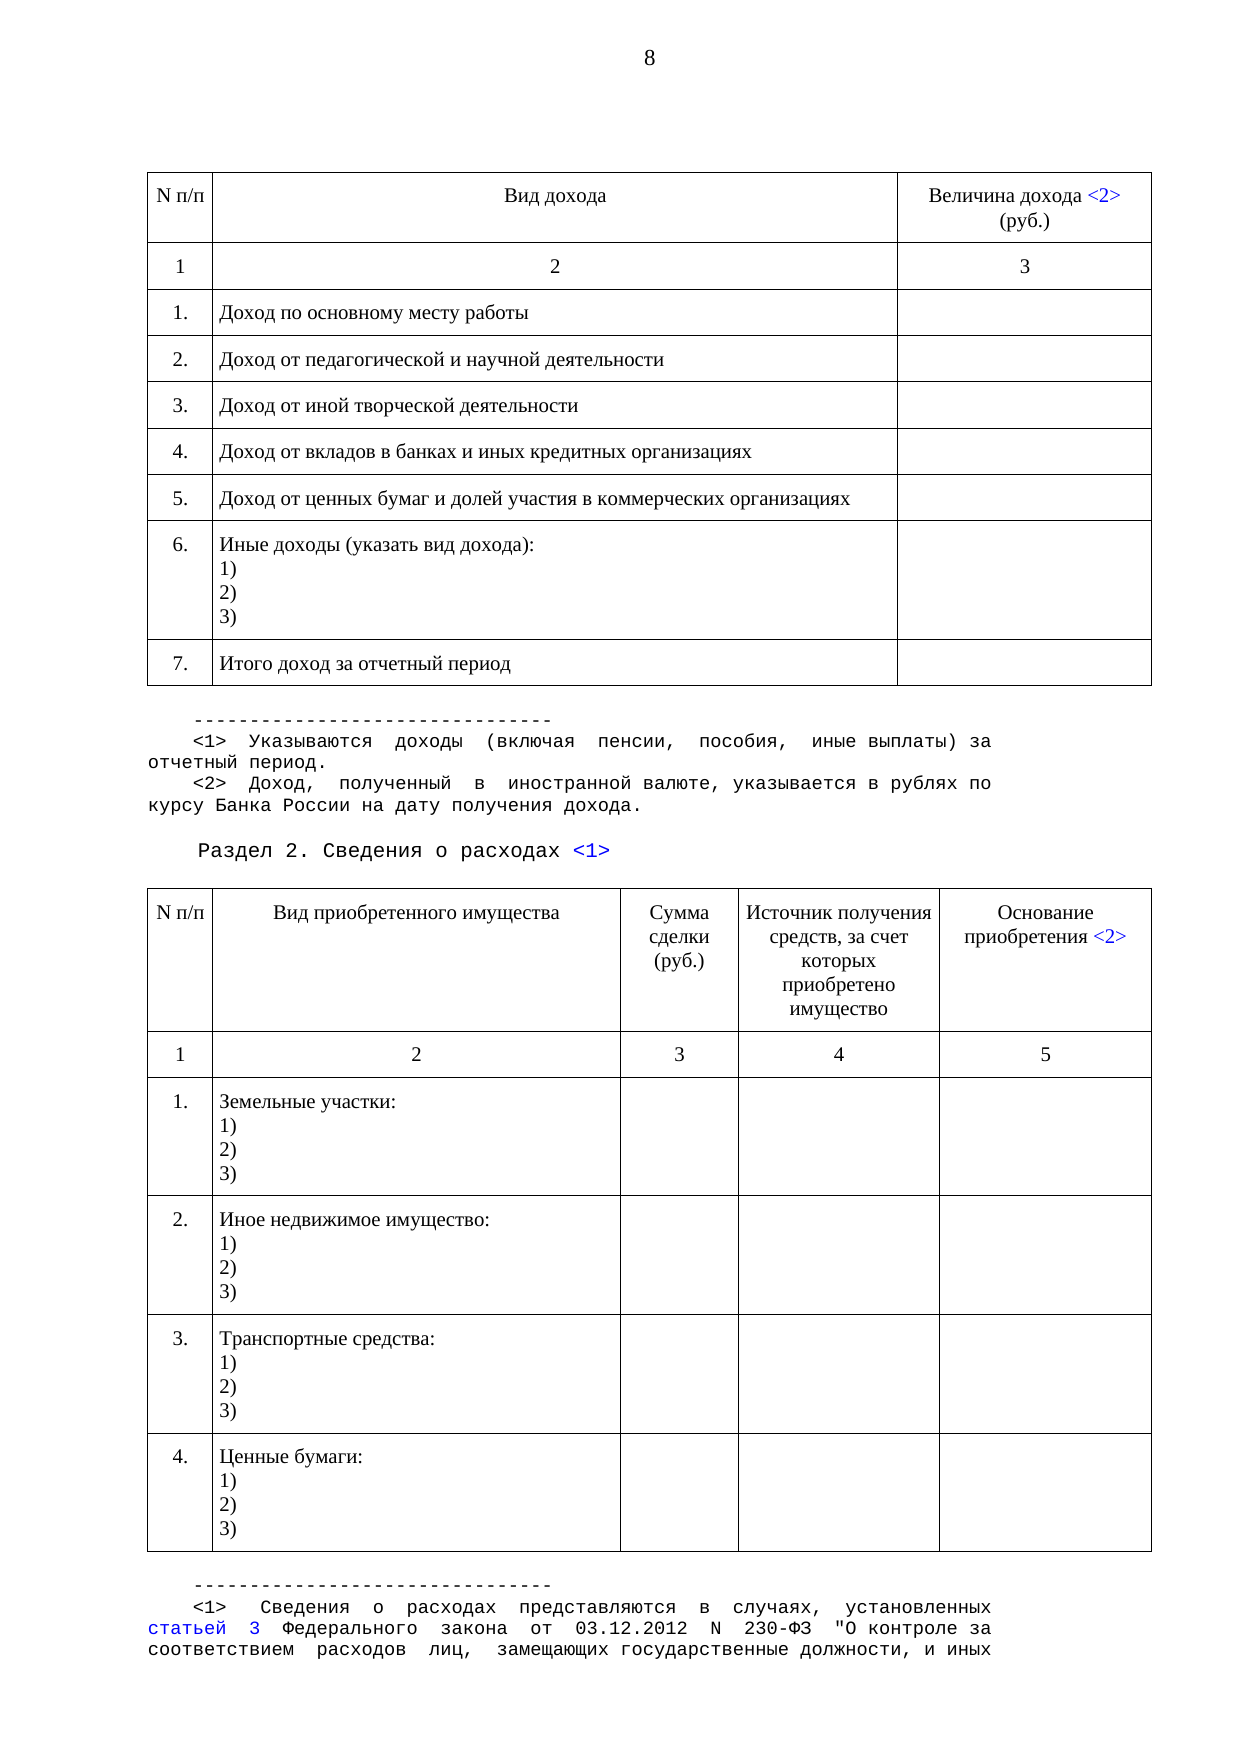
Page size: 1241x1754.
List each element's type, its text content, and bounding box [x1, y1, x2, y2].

text статьей 3 Федерального закона от 03.12.2012 N 230-ФЗ "О контроле за [148, 1619, 1152, 1640]
table_cell [898, 640, 1151, 685]
table_cell 1 [148, 243, 212, 288]
table_header Вид приобретенного имущества [213, 889, 620, 1031]
table_cell Доход по основному месту работы [213, 290, 897, 335]
table_header Вид дохода [213, 173, 897, 242]
table_cell 2 [213, 243, 897, 288]
table_cell Итого доход за отчетный период [213, 640, 897, 685]
table_cell [621, 1078, 738, 1195]
table_cell [621, 1196, 738, 1314]
text <1> Указываются доходы (включая пенсии, пособия, иные выплаты) за [148, 732, 1152, 753]
table_header Основание приобретения <2> [940, 889, 1151, 1031]
table_cell 5. [148, 475, 212, 520]
table_cell Земельные участки: 1) 2) 3) [213, 1078, 620, 1195]
table_header N п/п [148, 889, 212, 1031]
table_cell 1 [148, 1032, 212, 1077]
table_cell Доход от вкладов в банках и иных кредитных организациях [213, 429, 897, 474]
table_cell 3. [148, 382, 212, 428]
table_cell 7. [148, 640, 212, 685]
table_cell Доход от иной творческой деятельности [213, 382, 897, 428]
table_cell [621, 1315, 738, 1432]
table_cell [739, 1078, 939, 1195]
text -------------------------------- [148, 710, 1152, 732]
text -------------------------------- [148, 1576, 1152, 1597]
table_cell Доход от ценных бумаг и долей участия в коммерческих организациях [213, 475, 897, 520]
table_cell 6. [148, 521, 212, 639]
table_cell 4. [148, 1434, 212, 1551]
table_cell [898, 382, 1151, 428]
text <2> Доход, полученный в иностранной валюте, указывается в рублях по [148, 774, 1152, 795]
table_cell 2. [148, 1196, 212, 1314]
table_cell 4 [739, 1032, 939, 1077]
table_cell [940, 1315, 1151, 1432]
text отчетный период. [148, 753, 1152, 774]
table_cell 3 [621, 1032, 738, 1077]
table_cell [621, 1434, 738, 1551]
table_cell [739, 1196, 939, 1314]
table_cell 5 [940, 1032, 1151, 1077]
table_cell [898, 336, 1151, 381]
table_cell Иные доходы (указать вид дохода): 1) 2) 3) [213, 521, 897, 639]
table_cell 1. [148, 1078, 212, 1195]
table_header N п/п [148, 173, 212, 242]
table_header Источник получения средств, за счет которых приобретено имущество [739, 889, 939, 1031]
table_cell Доход от педагогической и научной деятельности [213, 336, 897, 381]
text Раздел 2. Сведения о расходах <1> [148, 840, 1152, 864]
table_cell [739, 1434, 939, 1551]
text курсу Банка России на дату получения дохода. [148, 795, 1152, 817]
table_cell 2 [213, 1032, 620, 1077]
table_cell [898, 521, 1151, 639]
table_cell 4. [148, 429, 212, 474]
table_header Сумма сделки (руб.) [621, 889, 738, 1031]
table_header Величина дохода <2> (руб.) [898, 173, 1151, 242]
table_cell 1. [148, 290, 212, 335]
table_cell [898, 429, 1151, 474]
table_cell 3 [898, 243, 1151, 288]
table_cell [898, 475, 1151, 520]
table_cell Ценные бумаги: 1) 2) 3) [213, 1434, 620, 1551]
table_cell Иное недвижимое имущество: 1) 2) 3) [213, 1196, 620, 1314]
table_cell [940, 1078, 1151, 1195]
text <1> Сведения о расходах представляются в случаях, установленных [148, 1597, 1152, 1619]
table_cell Транспортные средства: 1) 2) 3) [213, 1315, 620, 1432]
table_cell 2. [148, 336, 212, 381]
table_cell [940, 1196, 1151, 1314]
table_cell [940, 1434, 1151, 1551]
text соответствием расходов лиц, замещающих государственные должности, и иных [148, 1640, 1152, 1661]
table_cell [898, 290, 1151, 335]
table_cell [739, 1315, 939, 1432]
table_cell 3. [148, 1315, 212, 1432]
